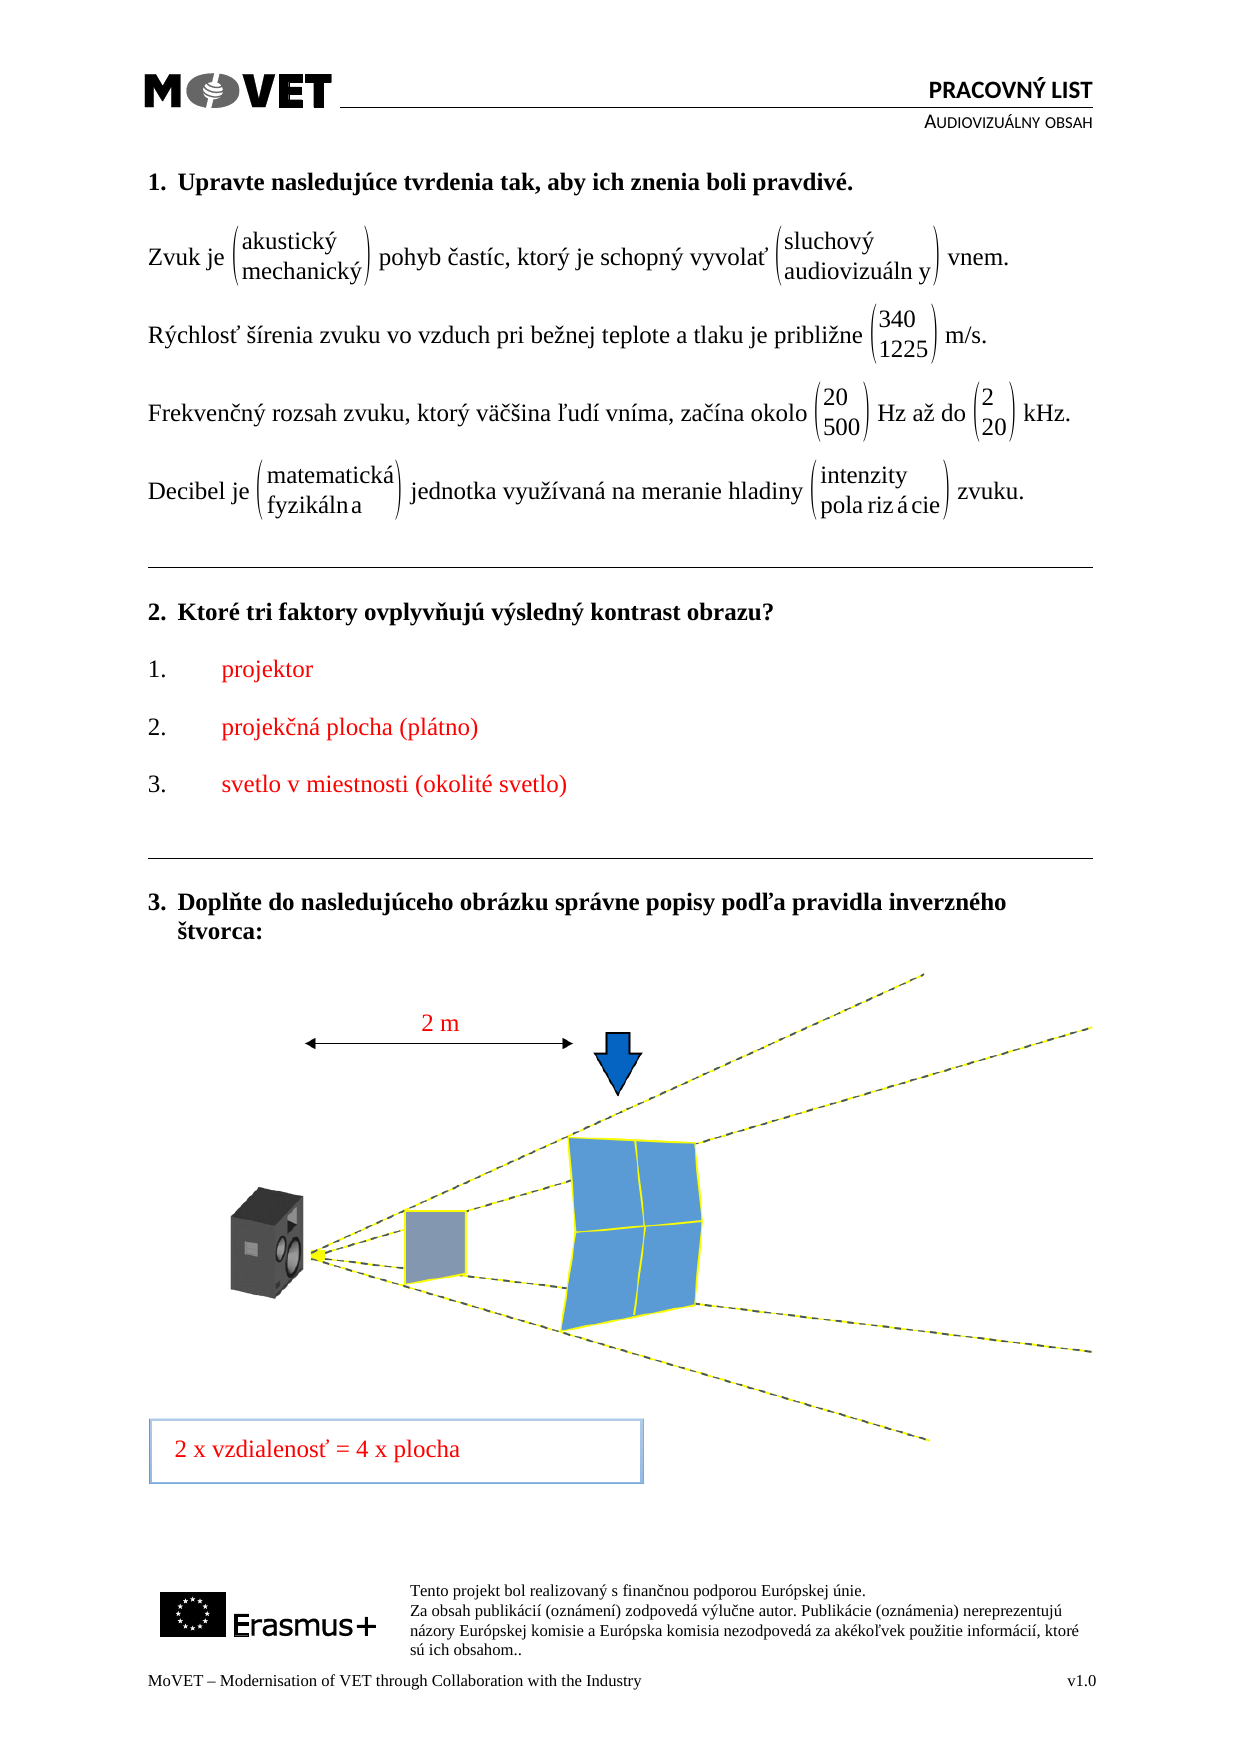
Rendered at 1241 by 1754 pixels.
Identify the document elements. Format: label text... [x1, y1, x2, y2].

text Frekvenčný rozsah zvuku, ktorý väčšina ľudí vníma, začína okolo Hz až do kHz. [148, 381, 1093, 444]
text Doplňte do nasledujúceho obrázku správne popisy podľa pravidla inverzného štvorca: [148, 887, 1093, 945]
text Upravte nasledujúce tvrdenia tak, aby ich znenia boli pravdivé. [148, 167, 1093, 196]
text Zvuk je pohyb častíc, ktorý je schopný vyvolať vnem. [148, 225, 1093, 288]
text Ktoré tri faktory ovplyvňujú výsledný kontrast obrazu? [148, 597, 1093, 626]
text 3. svetlo v miestnosti (okolité svetlo) [148, 769, 1093, 798]
text Rýchlosť šírenia zvuku vo vzduch pri bežnej teplote a tlaku je približne m/s. [148, 303, 1093, 366]
picture [147, 973, 1093, 1501]
text Decibel je jednotka využívaná na meranie hladiny zvuku. [148, 458, 1093, 522]
text 1. projektor [148, 654, 1093, 683]
text 2. projekčná plocha (plátno) [148, 712, 1093, 741]
